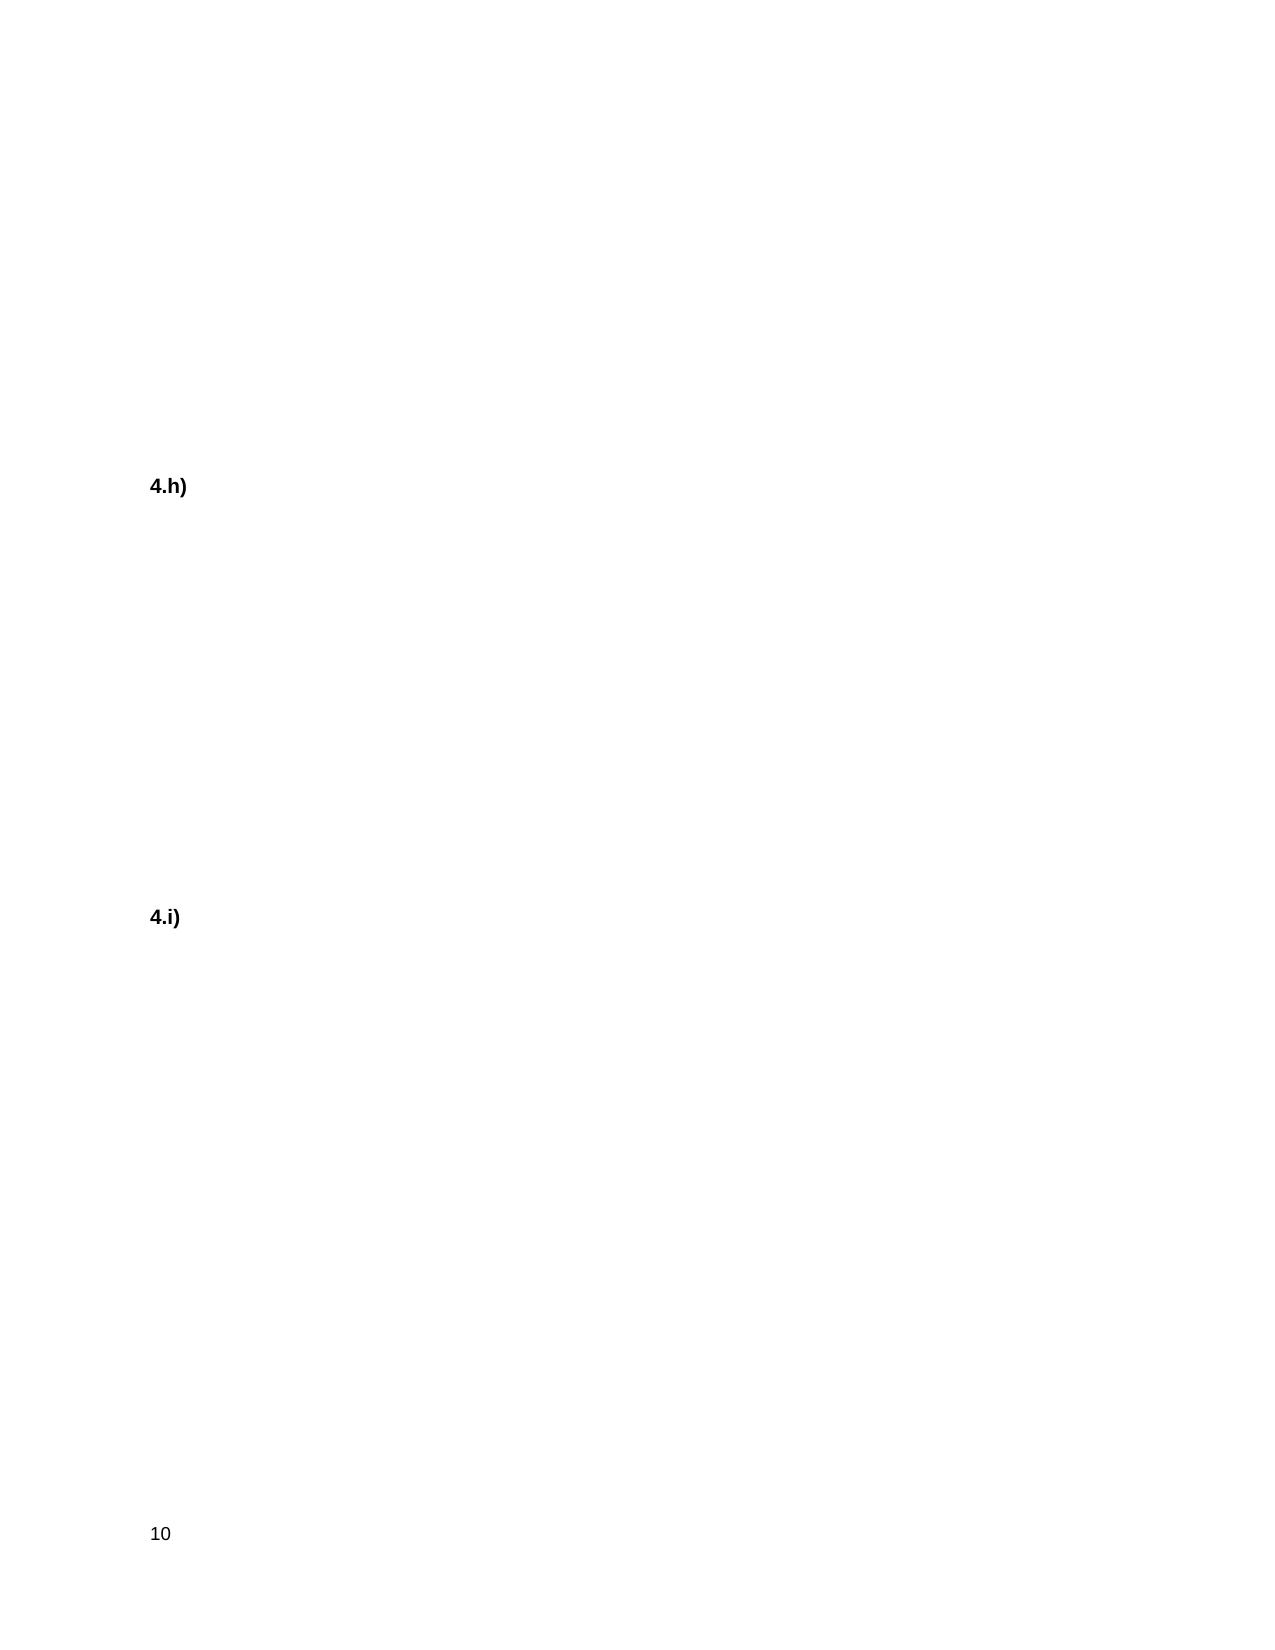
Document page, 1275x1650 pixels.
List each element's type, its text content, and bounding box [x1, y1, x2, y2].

text 4.i) [150, 905, 1125, 929]
text 4.h) [150, 473, 1125, 497]
